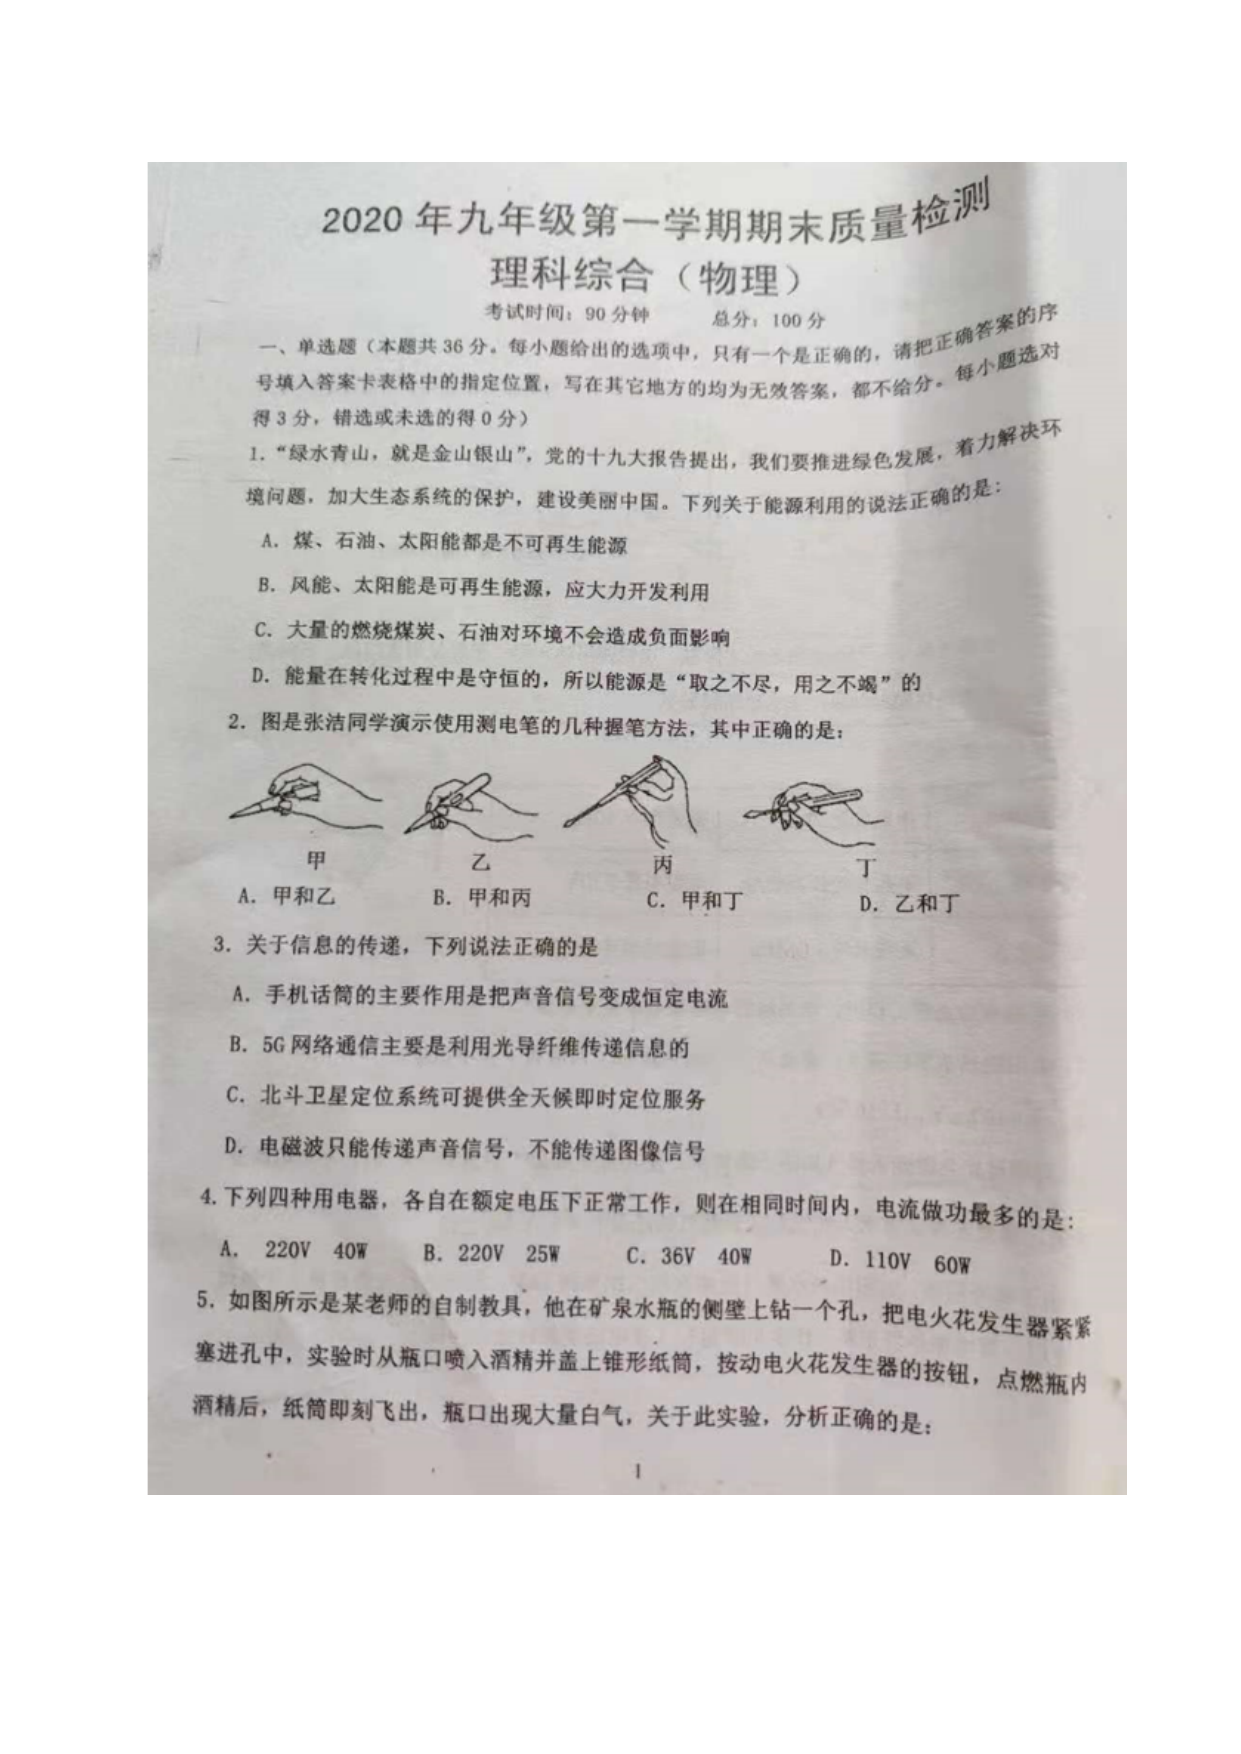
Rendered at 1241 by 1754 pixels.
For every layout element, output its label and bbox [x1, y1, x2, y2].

picture [147, 162, 1127, 1495]
